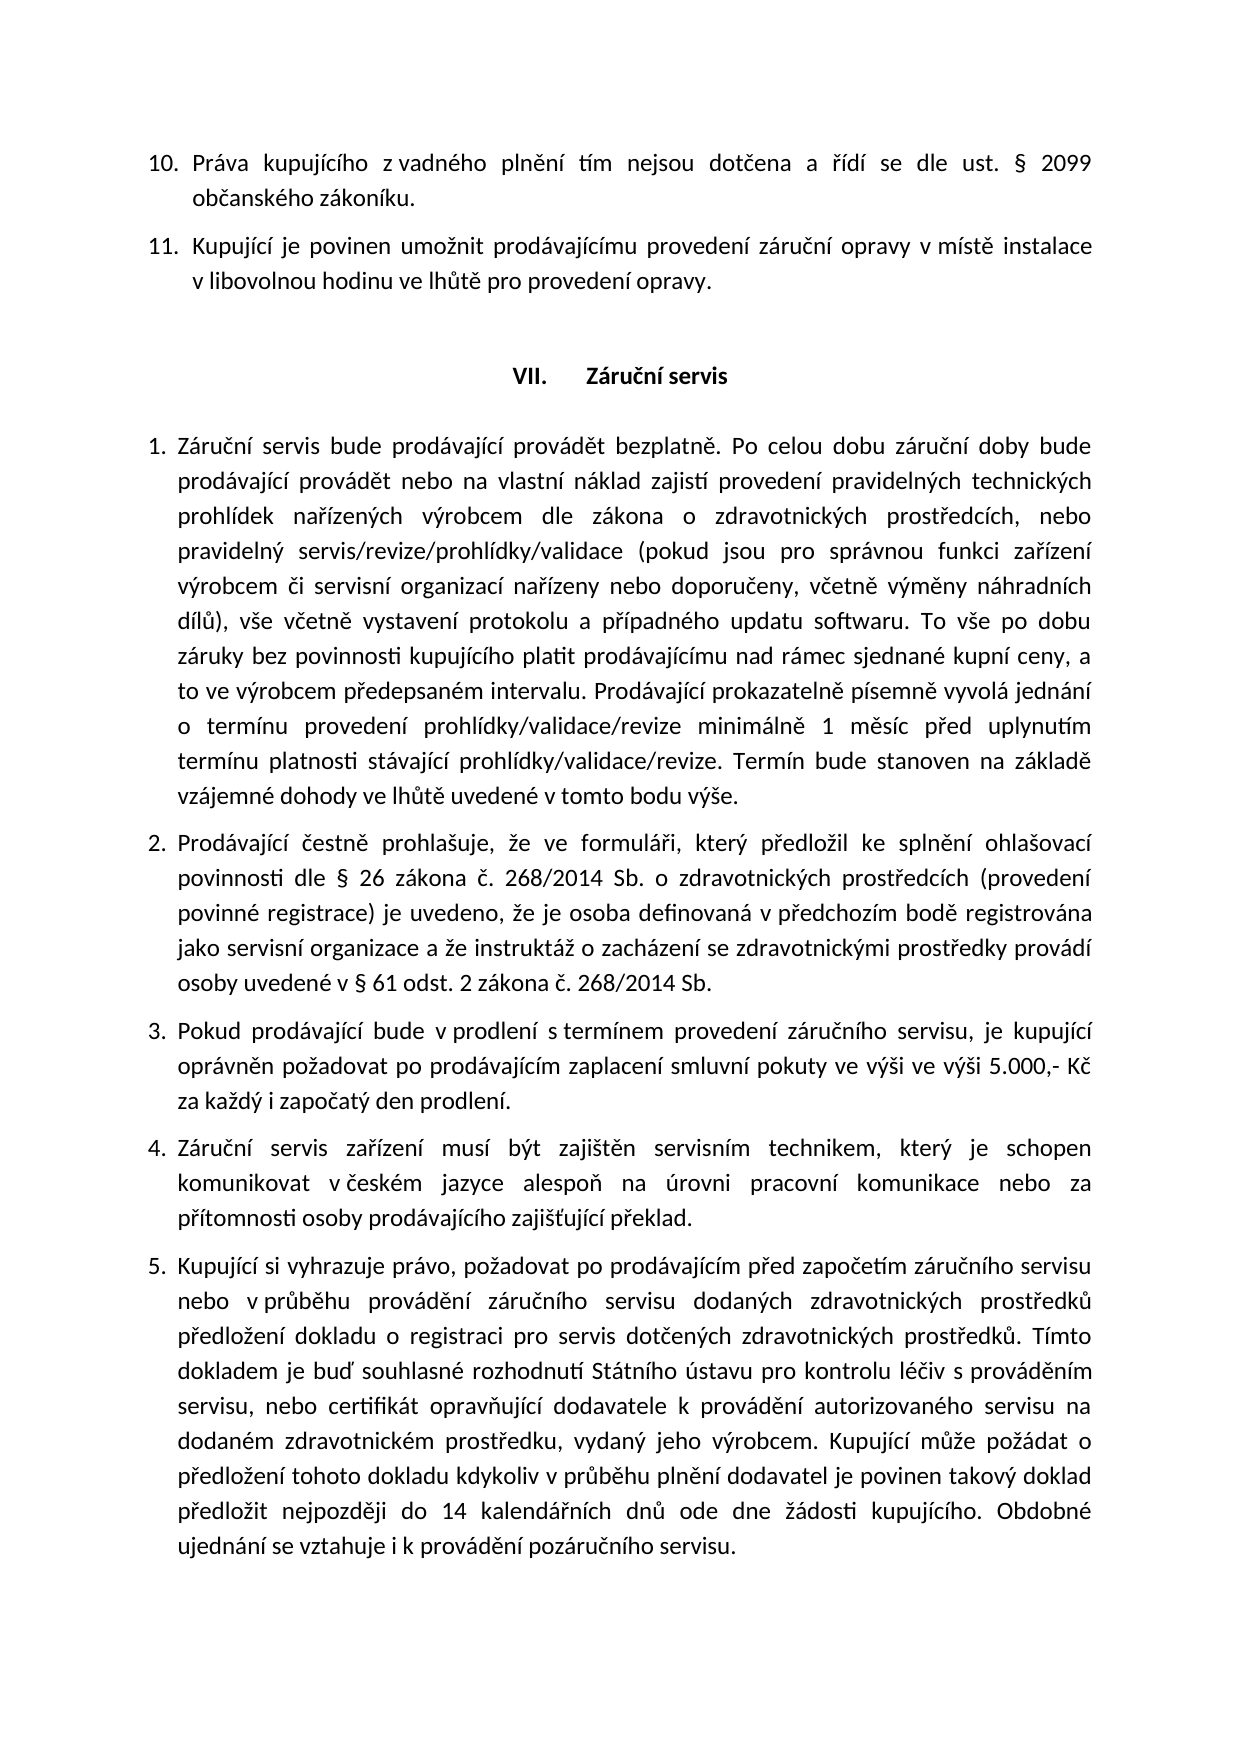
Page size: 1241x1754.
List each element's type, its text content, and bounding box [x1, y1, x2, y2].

list Prodávající čestně prohlašuje, že ve formuláři, který předložil ke splnění ohlašovací povinnosti dle § 26 zákona č. 268/2014 Sb. o zdravotnických prostředcích (provedení povinné registrace) je uvedeno, že je osoba definovaná v předchozím bodě registrována jako servisní organizace a že instruktáž o zacházení se zdravotnickými prostředky provádí osoby uvedené v § 61 odst. 2 zákona č. 268/2014 Sb. [148, 828, 1093, 998]
list Kupující si vyhrazuje právo, požadovat po prodávajícím před započetím záručního servisu nebo v průběhu provádění záručního servisu dodaných zdravotnických prostředků předložení dokladu o registraci pro servis dotčených zdravotnických prostředků. Tímto dokladem je buď souhlasné rozhodnutí Státního ústavu pro kontrolu léčiv s prováděním servisu, nebo certifikát opravňující dodavatele k provádění autorizovaného servisu na dodaném zdravotnickém prostředku, vydaný jeho výrobcem. Kupující může požádat o předložení tohoto dokladu kdykoliv v průběhu plnění dodavatel je povinen takový doklad předložit nejpozději do 14 kalendářních dnů ode dne žádosti kupujícího. Obdobné ujednání se vztahuje i k provádění pozáručního servisu. [148, 1250, 1093, 1561]
list Pokud prodávající bude v prodlení s termínem provedení záručního servisu, je kupující oprávněn požadovat po prodávajícím zaplacení smluvní pokuty ve výši ve výši 5.000,- Kč za každý i započatý den prodlení. [148, 1015, 1093, 1116]
list Kupující je povinen umožnit prodávajícímu provedení záruční opravy v místě instalace v libovolnou hodinu ve lhůtě pro provedení opravy. [148, 230, 1093, 296]
list Práva kupujícího z vadného plnění tím nejsou dotčena a řídí se dle ust. § 2099 občanského zákoníku. [148, 148, 1093, 213]
list Záruční servis bude prodávající provádět bezplatně. Po celou dobu záruční doby bude prodávající provádět nebo na vlastní náklad zajistí provedení pravidelných technických prohlídek nařízených výrobcem dle zákona o zdravotnických prostředcích, nebo pravidelný servis/revize/prohlídky/validace (pokud jsou pro správnou funkci zařízení výrobcem či servisní organizací nařízeny nebo doporučeny, včetně výměny náhradních dílů), vše včetně vystavení protokolu a případného updatu softwaru. To vše po dobu záruky bez povinnosti kupujícího platit prodávajícímu nad rámec sjednané kupní ceny, a to ve výrobcem předepsaném intervalu. Prodávající prokazatelně písemně vyvolá jednání o termínu provedení prohlídky/validace/revize minimálně 1 měsíc před uplynutím termínu platnosti stávající prohlídky/validace/revize. Termín bude stanoven na základě vzájemné dohody ve lhůtě uvedené v tomto bodu výše. [148, 430, 1093, 811]
list Záruční servis zařízení musí být zajištěn servisním technikem, který je schopen komunikovat v českém jazyce alespoň na úrovni pracovní komunikace nebo za přítomnosti osoby prodávajícího zajišťující překlad. [148, 1133, 1093, 1233]
list Záruční servis [148, 360, 1093, 391]
